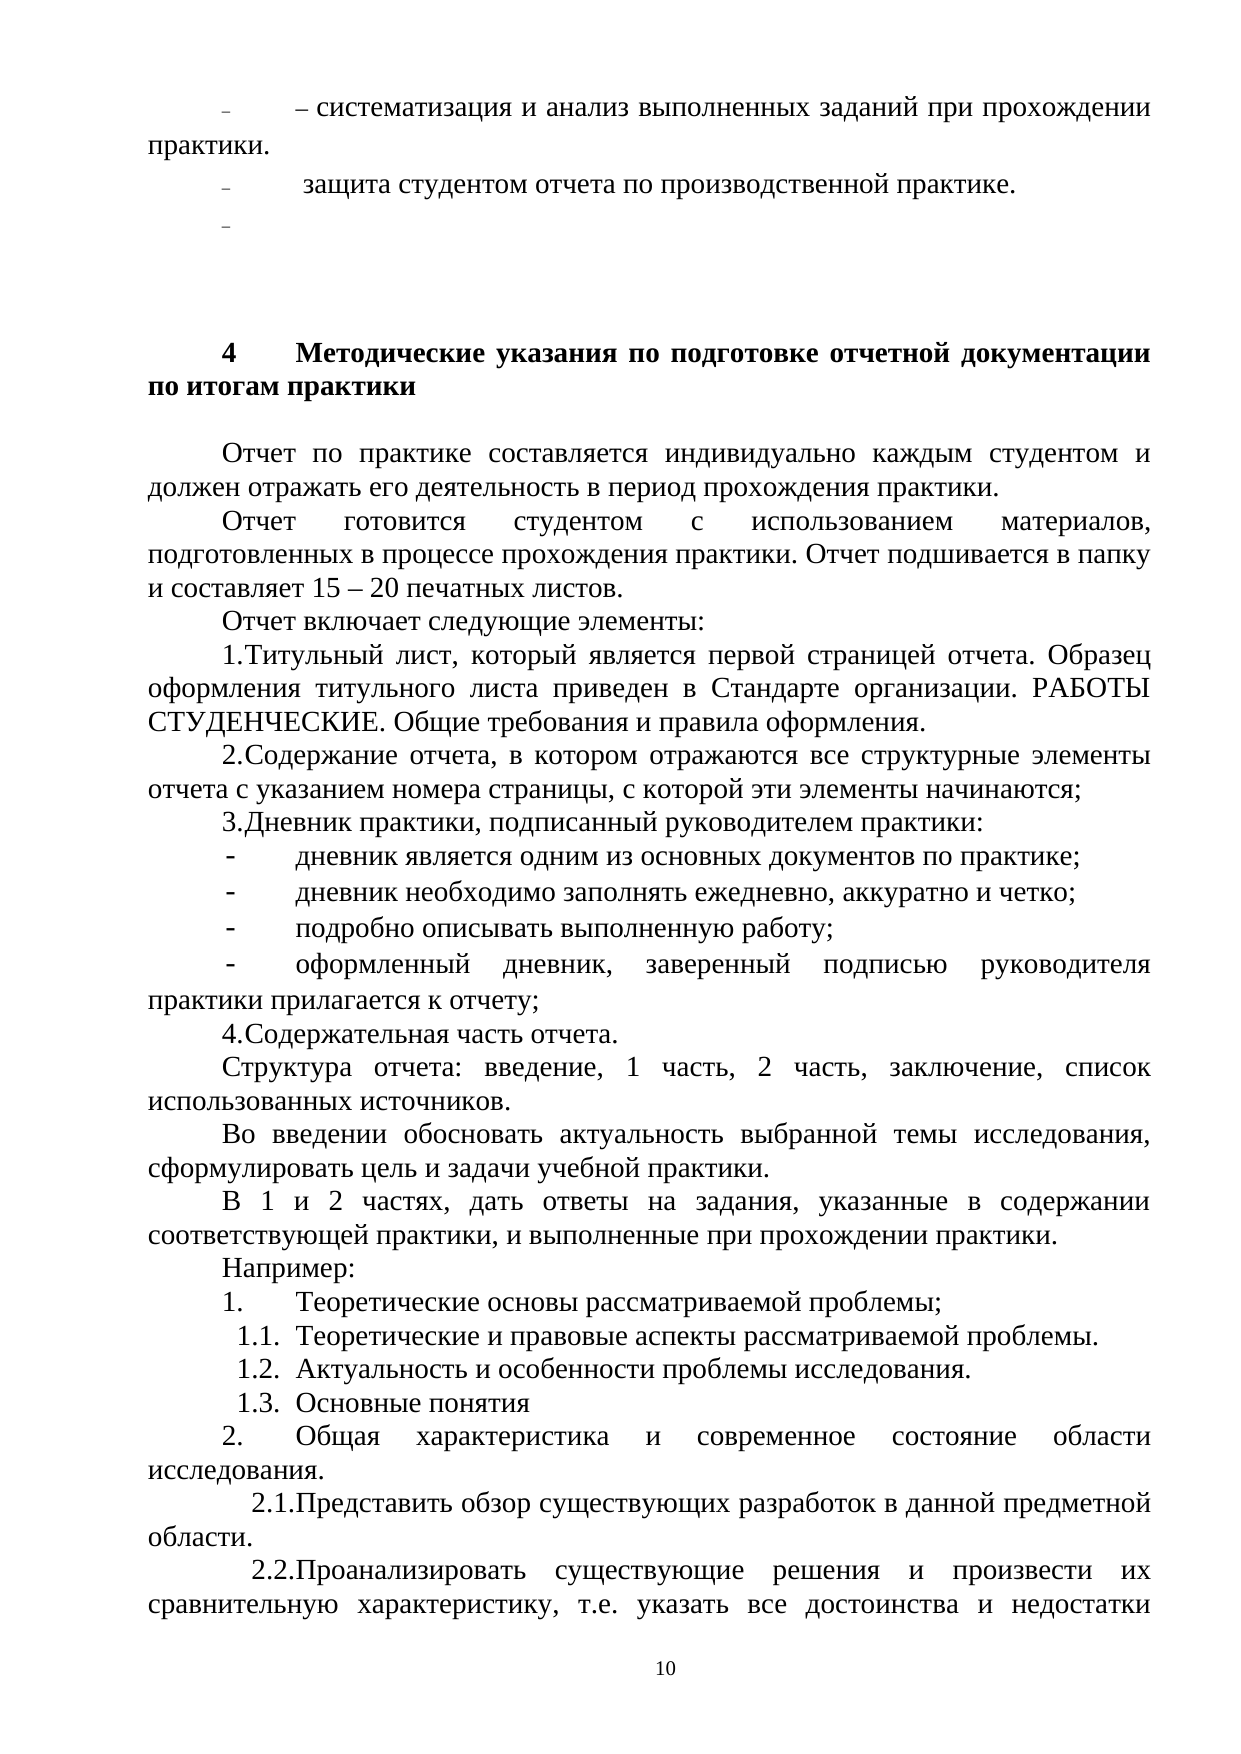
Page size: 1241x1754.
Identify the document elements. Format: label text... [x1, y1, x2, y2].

list Содержательная часть отчета. [148, 1016, 1152, 1049]
list Титульный лист, который является первой страницей отчета. Образец оформления титульного листа приведен в Стандарте организации. РАБОТЫ СТУДЕНЧЕСКИЕ. Общие требования и правила оформления. [148, 637, 1152, 737]
list – систематизация и анализ выполненных заданий при прохождении практики. [148, 89, 1152, 161]
list Общая характеристика и современное состояние области исследования. [148, 1418, 1152, 1485]
text Во введении обосновать актуальность выбранной темы исследования, сформулировать цель и задачи учебной практики. [148, 1116, 1152, 1183]
text В 1 и 2 частях, дать ответы на задания, указанные в содержании соответствующей практики, и выполненные при прохождении практики. [148, 1183, 1152, 1251]
list дневник необходимо заполнять ежедневно, аккуратно и четко; [148, 874, 1152, 910]
text Отчет включает следующие элементы: [148, 603, 1152, 637]
list Содержание отчета, в котором отражаются все структурные элементы отчета с указанием номера страницы, с которой эти элементы начинаются; [148, 737, 1152, 804]
list Представить обзор существующих разработок в данной предметной области. [148, 1485, 1152, 1552]
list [148, 1552, 1152, 1619]
list Дневник практики, подписанный руководителем практики: [148, 804, 1152, 838]
text Отчет готовится студентом с использованием материалов, подготовленных в процессе прохождения практики. Отчет подшивается в папку и составляет 15 – 20 печатных листов. [148, 503, 1152, 603]
list подробно описывать выполненную работу; [148, 910, 1152, 946]
text Структура отчета: введение, 1 часть, 2 часть, заключение, список использованных источников. [148, 1049, 1152, 1116]
text Отчет по практике составляется индивидуально каждым студентом и должен отражать его деятельность в период прохождения практики. [148, 436, 1152, 503]
list Теоретические основы рассматриваемой проблемы; [148, 1284, 1152, 1318]
list защита студентом отчета по производственной практике. [148, 166, 1152, 199]
list Основные понятия [148, 1385, 1152, 1418]
list оформленный дневник, заверенный подписью руководителя практики прилагается к отчету; [148, 946, 1152, 1016]
list Теоретические и правовые аспекты рассматриваемой проблемы. [148, 1318, 1152, 1351]
list дневник является одним из основных документов по практике; [148, 838, 1152, 874]
subtitle Методические указания по подготовке отчетной документации по итогам практики [148, 335, 1152, 402]
list Актуальность и особенности проблемы исследования. [148, 1351, 1152, 1385]
text Например: [148, 1251, 1152, 1284]
